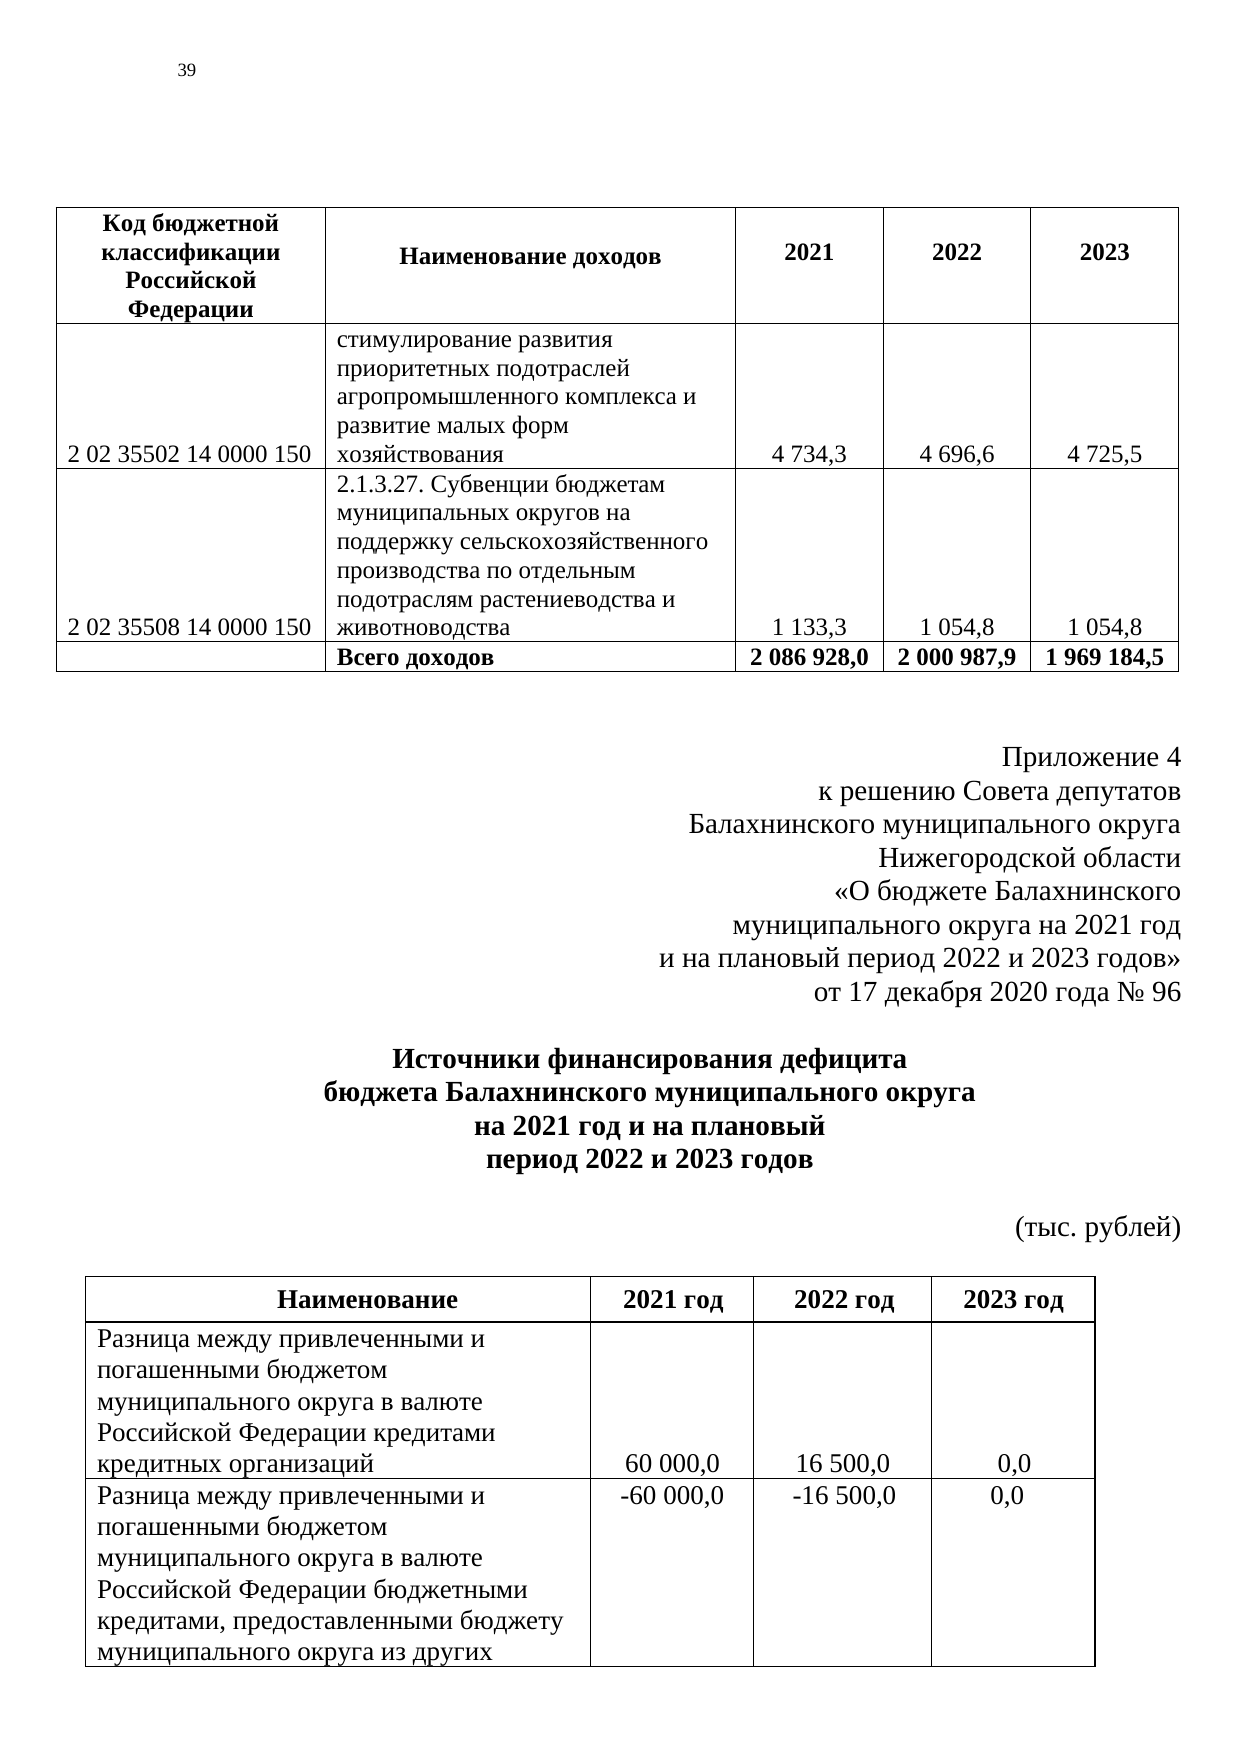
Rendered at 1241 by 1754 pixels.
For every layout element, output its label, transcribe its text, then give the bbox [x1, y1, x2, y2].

table_header 2022 [884, 208, 1030, 323]
table_cell 2 000 987,9 [884, 642, 1030, 671]
table_cell Всего доходов [326, 642, 735, 671]
table_cell 2.1.3.27. Субвенции бюджетам муниципальных округов на поддержку сельскохозяйственного производства по отдельным подотраслям растениеводства и животноводства [326, 469, 735, 641]
title бюджета Балахнинского муниципального округа [118, 1074, 1181, 1108]
title Нижегородской области [118, 840, 1181, 873]
title «О бюджете Балахнинского [118, 873, 1181, 907]
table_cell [326, 324, 735, 468]
table_header 2023 год [932, 1277, 1094, 1321]
table_cell 2 086 928,0 [736, 642, 883, 671]
table_cell 60 000,0 [591, 1323, 753, 1478]
table_cell 1 054,8 [884, 469, 1030, 641]
table_header 2023 [1031, 208, 1178, 323]
table_cell 2 02 35508 14 0000 150 [57, 469, 325, 641]
text (тыс. рублей) [118, 1209, 1181, 1242]
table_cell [86, 1479, 590, 1666]
table_cell -16 500,0 [754, 1479, 931, 1666]
title Приложение 4 [118, 739, 1181, 773]
table_cell 4 725,5 [1031, 324, 1178, 468]
table_header Код бюджетной классификации Российской Федерации [57, 208, 325, 323]
table_cell 2 02 35502 14 0000 150 [57, 324, 325, 468]
table_cell 4 734,3 [736, 324, 883, 468]
title Балахнинского муниципального округа [118, 806, 1181, 840]
title Источники финансирования дефицита [118, 1041, 1181, 1074]
table_cell Разница между привлеченными и погашенными бюджетом муниципального округа в валюте Российской Федерации кредитами кредитных организаций [86, 1323, 590, 1478]
table_cell 1 054,8 [1031, 469, 1178, 641]
table_header 2021 год [591, 1277, 753, 1321]
table_cell 0,0 [932, 1479, 1094, 1666]
title от 17 декабря 2020 года № 96 [118, 974, 1181, 1007]
table_cell -60 000,0 [591, 1479, 753, 1666]
table_header Наименование [86, 1277, 590, 1321]
title период 2022 и 2023 годов [118, 1142, 1181, 1175]
table_cell 1 133,3 [736, 469, 883, 641]
table_header 2021 [736, 208, 883, 323]
table_cell [57, 642, 325, 671]
title муниципального округа на 2021 год [118, 907, 1181, 940]
title и на плановый период 2022 и 2023 годов» [118, 940, 1181, 974]
table_header Наименование доходов [326, 208, 735, 323]
table_cell 4 696,6 [884, 324, 1030, 468]
table_cell 1 969 184,5 [1031, 642, 1178, 671]
table_header 2022 год [754, 1277, 931, 1321]
title на 2021 год и на плановый [118, 1108, 1181, 1142]
table_cell 0,0 [932, 1323, 1094, 1478]
table_cell 16 500,0 [754, 1323, 931, 1478]
title к решению Совета депутатов [118, 773, 1181, 806]
